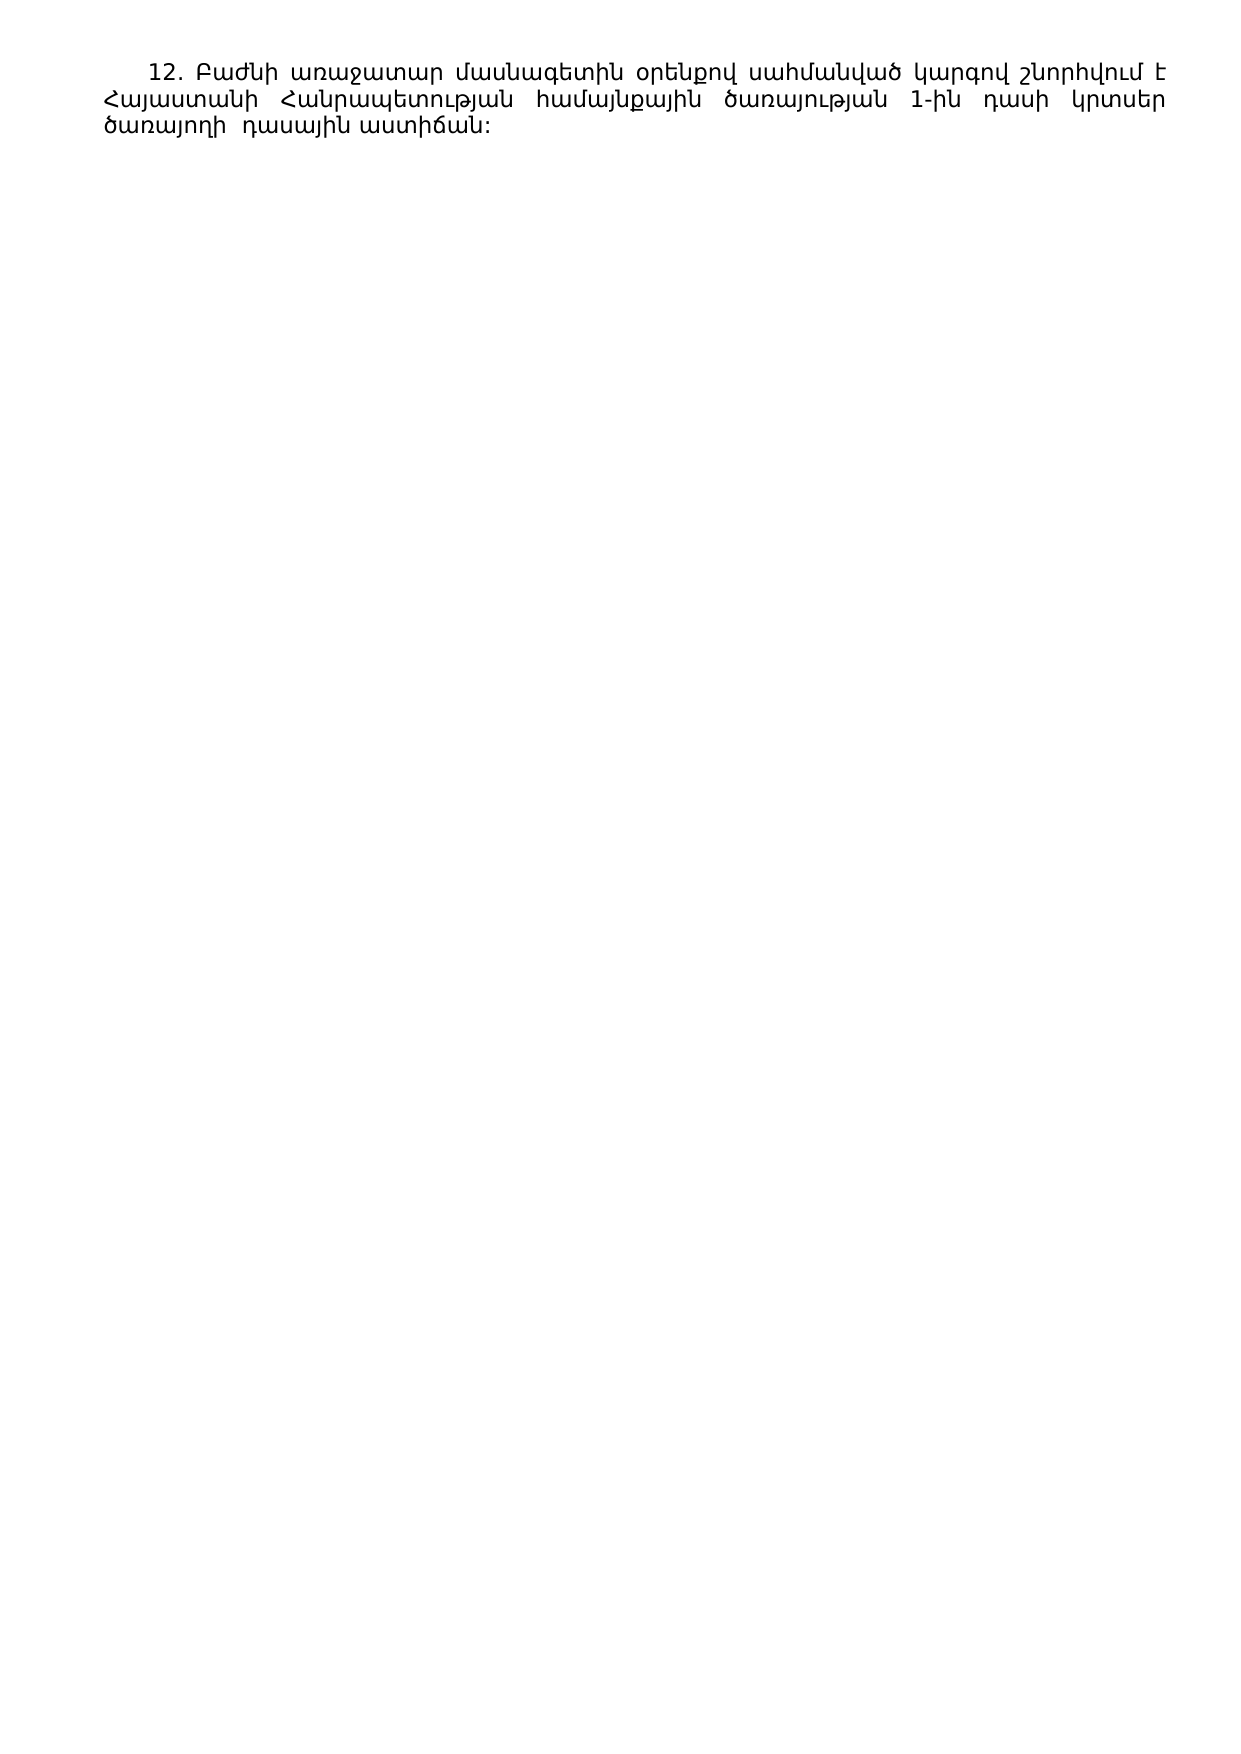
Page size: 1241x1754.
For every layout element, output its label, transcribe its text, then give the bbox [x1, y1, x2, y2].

text 12. Բաժնի առաջատար մասնագետին օրենքով սահմանված կարգով շնորհվում է Հայաստանի Հանրապետության համայնքային ծառայության 1-ին դասի կրտսեր ծառայողի դասային աստիճան: [103, 59, 1166, 139]
